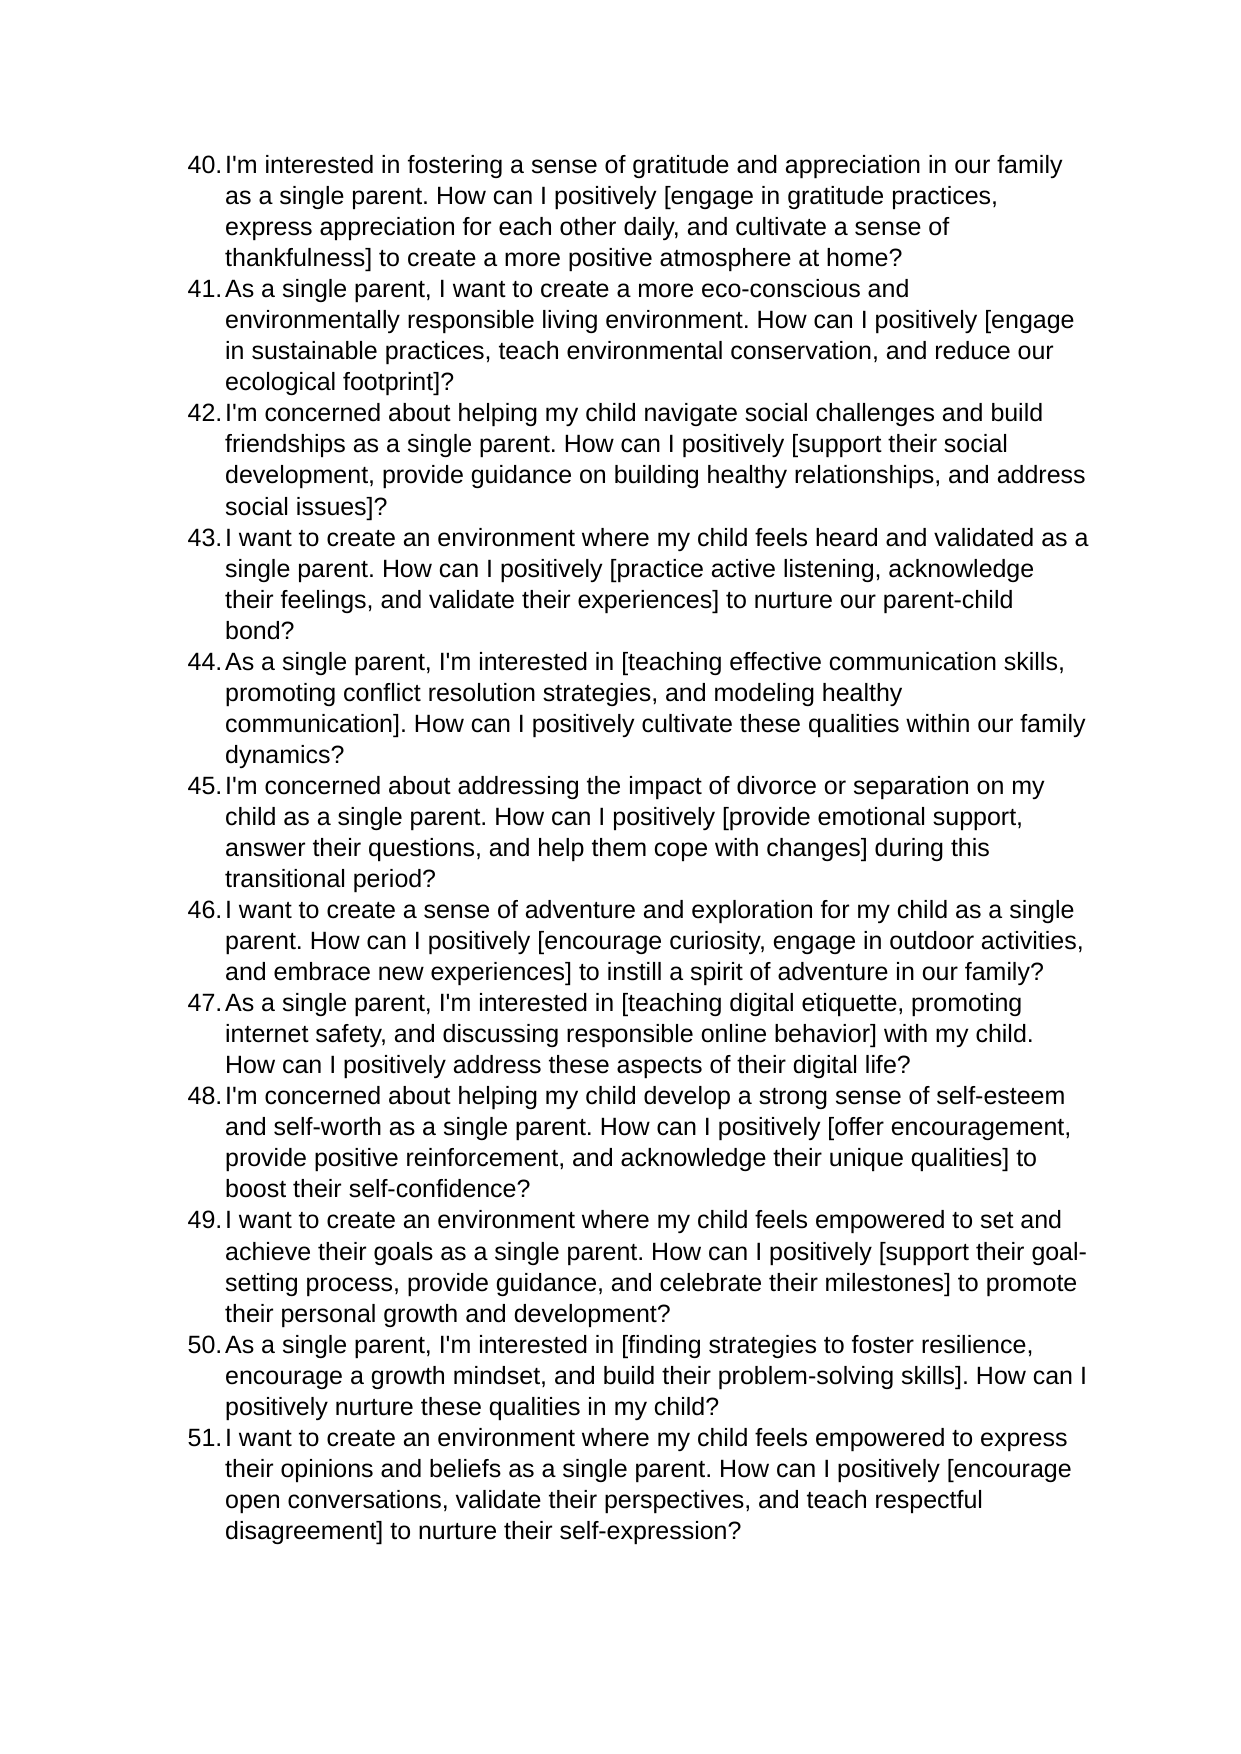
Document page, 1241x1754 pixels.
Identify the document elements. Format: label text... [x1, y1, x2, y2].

list As a single parent, I'm interested in [teaching digital etiquette, promoting internet safety, and discussing responsible online behavior] with my child. How can I positively address these aspects of their digital life? [187, 988, 1090, 1079]
list I'm concerned about addressing the impact of divorce or separation on my child as a single parent. How can I positively [provide emotional support, answer their questions, and help them cope with changes] during this transitional period? [187, 771, 1090, 893]
list I'm interested in fostering a sense of gratitude and appreciation in our family as a single parent. How can I positively [engage in gratitude practices, express appreciation for each other daily, and cultivate a sense of thankfulness] to create a more positive atmosphere at home? [187, 150, 1090, 272]
list I'm concerned about helping my child navigate social challenges and build friendships as a single parent. How can I positively [support their social development, provide guidance on building healthy relationships, and address social issues]? [187, 398, 1090, 520]
list As a single parent, I want to create a more eco-conscious and environmentally responsible living environment. How can I positively [engage in sustainable practices, teach environmental conservation, and reduce our ecological footprint]? [187, 274, 1090, 396]
list I'm concerned about helping my child develop a strong sense of self-esteem and self-worth as a single parent. How can I positively [offer encouragement, provide positive reinforcement, and acknowledge their unique qualities] to boost their self-confidence? [187, 1081, 1090, 1203]
list I want to create an environment where my child feels empowered to set and achieve their goals as a single parent. How can I positively [support their goal-setting process, provide guidance, and celebrate their milestones] to promote their personal growth and development? [187, 1205, 1090, 1327]
list As a single parent, I'm interested in [finding strategies to foster resilience, encourage a growth mindset, and build their problem-solving skills]. How can I positively nurture these qualities in my child? [187, 1329, 1090, 1420]
list I want to create an environment where my child feels heard and validated as a single parent. How can I positively [practice active listening, acknowledge their feelings, and validate their experiences] to nurture our parent-child bond? [187, 522, 1090, 644]
list I want to create an environment where my child feels empowered to express their opinions and beliefs as a single parent. How can I positively [encourage open conversations, validate their perspectives, and teach respectful disagreement] to nurture their self-expression? [187, 1423, 1090, 1544]
list As a single parent, I'm interested in [teaching effective communication skills, promoting conflict resolution strategies, and modeling healthy communication]. How can I positively cultivate these qualities within our family dynamics? [187, 647, 1090, 768]
list I want to create a sense of adventure and exploration for my child as a single parent. How can I positively [encourage curiosity, engage in outdoor activities, and embrace new experiences] to instill a spirit of adventure in our family? [187, 895, 1090, 986]
